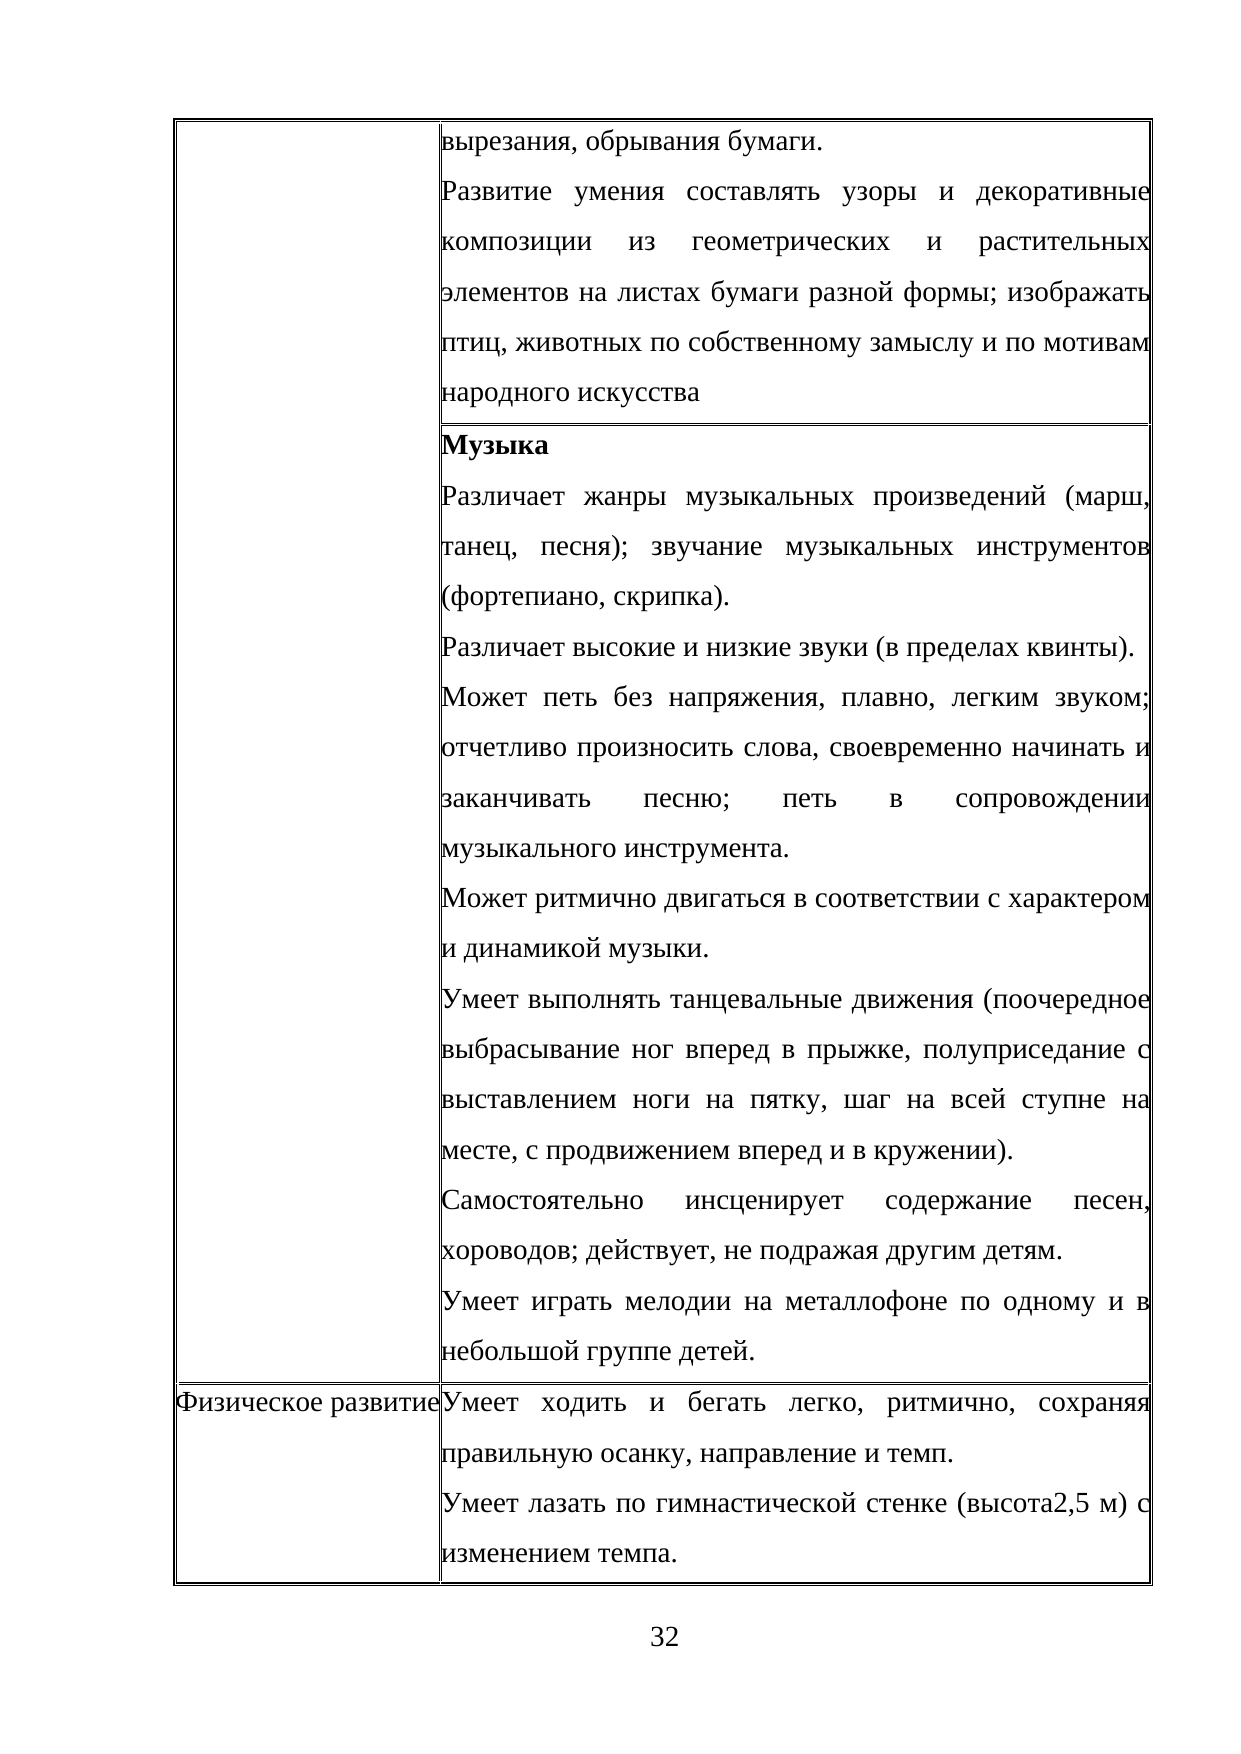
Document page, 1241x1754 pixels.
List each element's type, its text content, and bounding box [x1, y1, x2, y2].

table_cell Музыка Различает жанры музыкальных произведений (марш, танец, песня); звучание музыкальных инструментов (фортепиано, скрипка). Различает высокие и низкие звуки (в пределах квинты). Может петь без напряжения, плавно, легким звуком; отчетливо произносить слова, своевременно начинать и заканчивать песню; петь в сопровождении музыкального инструмента. Может ритмично двигаться в соответствии с характером и динамикой музыки. Умеет выполнять танцевальные движения (поочередное выбрасывание ног вперед в прыжке, полуприседание с выставлением ноги на пятку, шаг на всей ступне на месте, с продвижением вперед и в кружении). Самостоятельно инсценирует содержание песен, хороводов; действует, не подражая другим детям. Умеет играть мелодии на металлофоне по одному и в небольшой группе детей. [441, 423, 1151, 1381]
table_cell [441, 1381, 1150, 1582]
table_cell Физическое развитие [177, 1381, 441, 1582]
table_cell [441, 122, 1149, 423]
